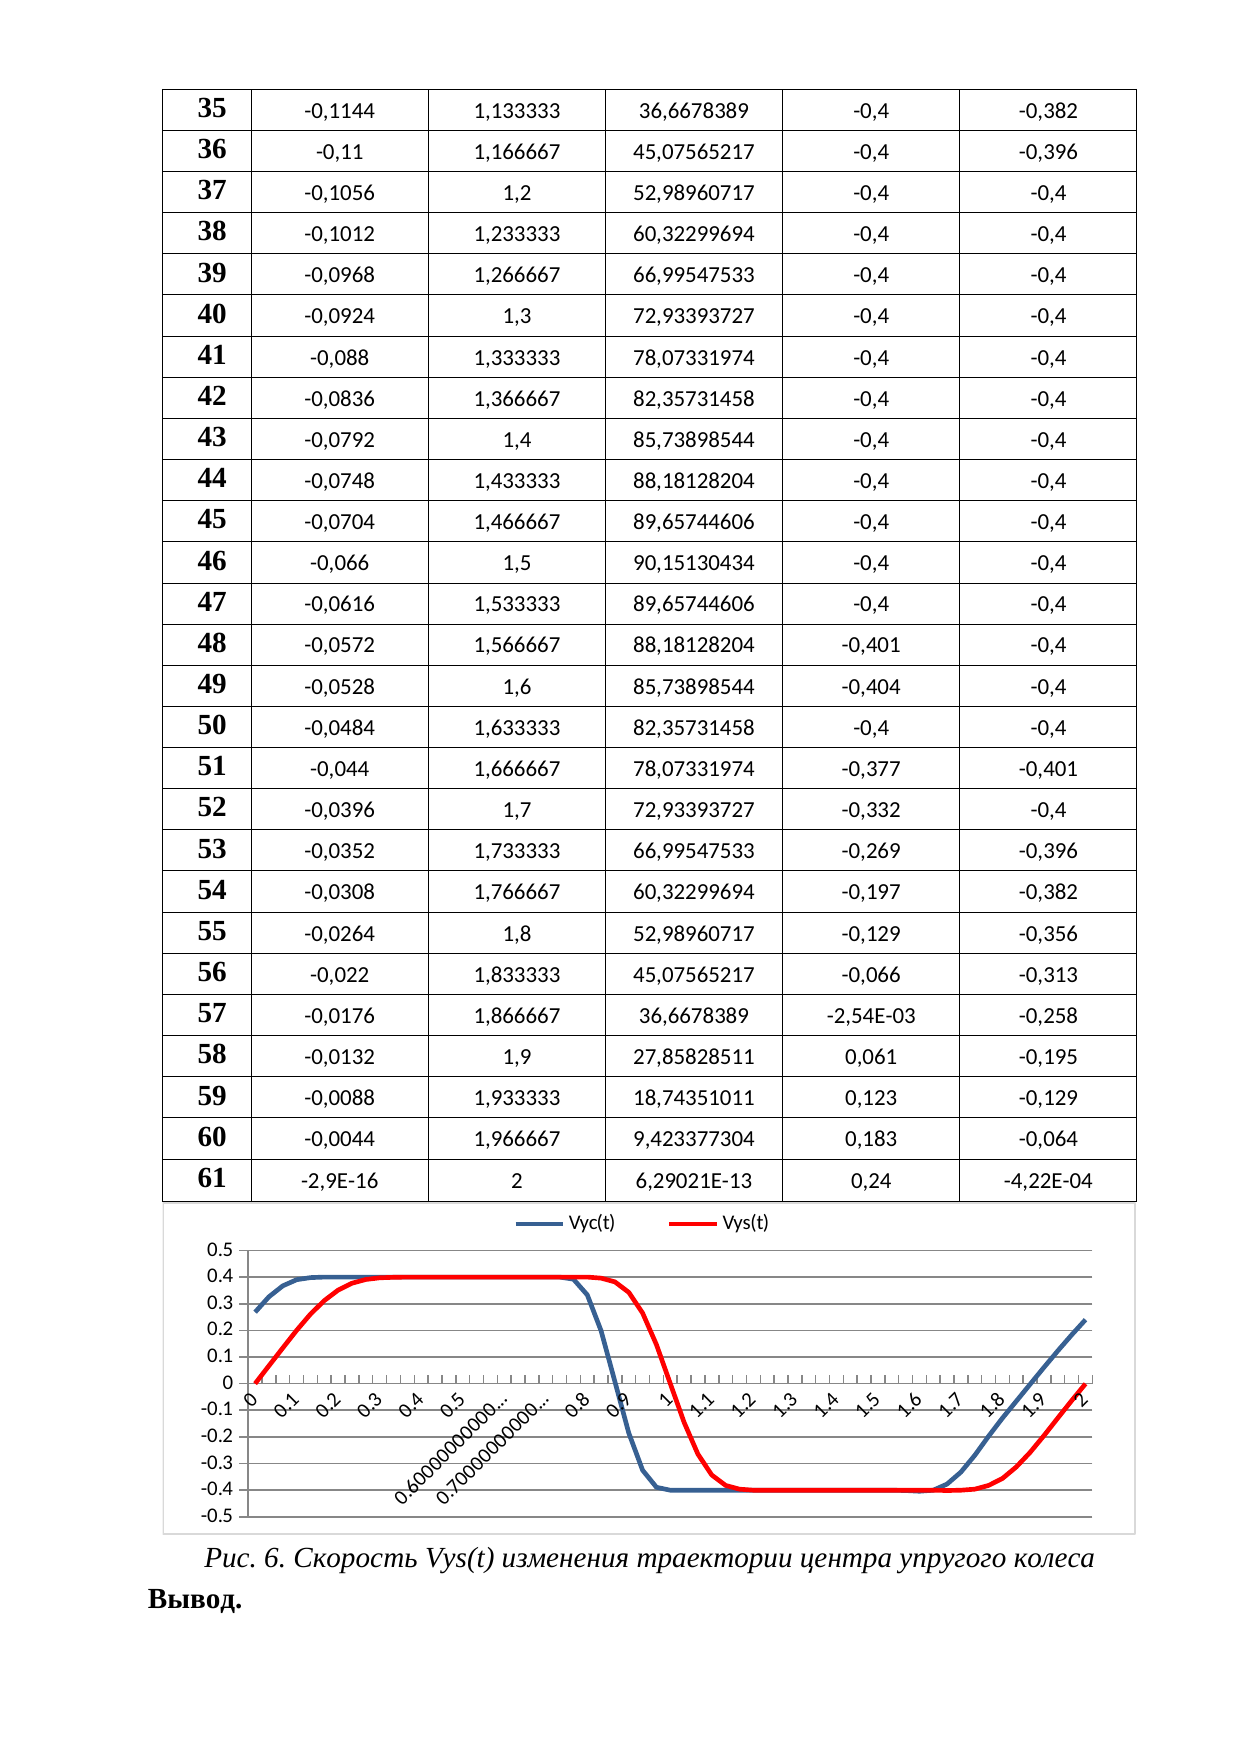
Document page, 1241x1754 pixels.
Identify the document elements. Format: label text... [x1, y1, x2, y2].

table_cell -0,4 [960, 584, 1136, 623]
table_cell 0,24 [783, 1160, 959, 1201]
table_cell -0,4 [960, 295, 1136, 336]
table_cell 89,65744606 [606, 501, 782, 541]
table_cell 54 [163, 871, 251, 912]
table_cell 1,566667 [429, 625, 605, 665]
table_cell 78,07331974 [606, 748, 782, 788]
table_cell -0,4 [783, 90, 959, 130]
table_cell -0,0528 [252, 666, 428, 706]
table_cell -0,066 [252, 542, 428, 582]
table_cell 1,166667 [429, 131, 605, 171]
table_cell -0,1012 [252, 213, 428, 253]
table_cell -0,0176 [252, 995, 428, 1035]
table_cell -0,4 [783, 584, 959, 623]
table_cell 27,85828511 [606, 1036, 782, 1076]
table_cell 18,74351011 [606, 1077, 782, 1117]
table_cell 1,133333 [429, 90, 605, 130]
table_cell 1,8 [429, 913, 605, 953]
table_cell 1,233333 [429, 213, 605, 253]
table_cell 6,29021E-13 [606, 1160, 782, 1201]
table_cell -0,382 [960, 90, 1136, 130]
table_cell -0,4 [783, 460, 959, 500]
table_cell 38 [163, 213, 251, 253]
table_cell -0,4 [960, 419, 1136, 459]
table_cell 85,73898544 [606, 666, 782, 706]
table_cell 51 [163, 748, 251, 788]
table_cell 78,07331974 [606, 337, 782, 377]
table_cell 52 [163, 789, 251, 829]
table_cell -0,396 [960, 830, 1136, 870]
table_cell 43 [163, 419, 251, 459]
table_cell -0,4 [783, 542, 959, 582]
table_cell 72,93393727 [606, 295, 782, 336]
table_cell -0,0088 [252, 1077, 428, 1117]
table_cell -4,22E-04 [960, 1160, 1136, 1201]
table_cell 45,07565217 [606, 131, 782, 171]
table_cell -0,4 [960, 337, 1136, 377]
table_cell 1,366667 [429, 378, 605, 418]
table_cell 41 [163, 337, 251, 377]
table_cell 1,466667 [429, 501, 605, 541]
table_cell 1,3 [429, 295, 605, 336]
table_cell 39 [163, 254, 251, 294]
table_cell -0,4 [783, 419, 959, 459]
table_cell 56 [163, 954, 251, 994]
table_cell 1,966667 [429, 1118, 605, 1158]
table_cell 35 [163, 90, 251, 130]
table_cell -0,356 [960, 913, 1136, 953]
table_cell 60 [163, 1118, 251, 1158]
table_cell -0,044 [252, 748, 428, 788]
table_cell 40 [163, 295, 251, 336]
table_cell 1,733333 [429, 830, 605, 870]
table_cell 1,5 [429, 542, 605, 582]
table_cell 1,9 [429, 1036, 605, 1076]
table_cell 46 [163, 542, 251, 582]
table_cell 1,666667 [429, 748, 605, 788]
table_cell 58 [163, 1036, 251, 1076]
table_cell -2,9E-16 [252, 1160, 428, 1201]
table_cell -0,4 [783, 213, 959, 253]
table_cell 1,333333 [429, 337, 605, 377]
table_cell -0,197 [783, 871, 959, 912]
table_cell -0,377 [783, 748, 959, 788]
table_cell 9,423377304 [606, 1118, 782, 1158]
table_cell -0,4 [960, 254, 1136, 294]
table_cell 44 [163, 460, 251, 500]
table_cell 1,533333 [429, 584, 605, 623]
table_cell 1,4 [429, 419, 605, 459]
table_cell -0,4 [960, 789, 1136, 829]
table_cell -0,0616 [252, 584, 428, 623]
table_cell -0,1056 [252, 172, 428, 212]
table_cell -0,4 [960, 666, 1136, 706]
table_cell -0,0792 [252, 419, 428, 459]
table_cell 1,433333 [429, 460, 605, 500]
table_cell -0,4 [960, 542, 1136, 582]
table_cell -0,0484 [252, 707, 428, 747]
table_cell -0,4 [960, 378, 1136, 418]
table_cell 48 [163, 625, 251, 665]
table_cell -0,4 [783, 295, 959, 336]
table_cell -0,313 [960, 954, 1136, 994]
table_cell -0,332 [783, 789, 959, 829]
table_cell -0,258 [960, 995, 1136, 1035]
table_cell 1,633333 [429, 707, 605, 747]
table_cell 57 [163, 995, 251, 1035]
table_cell -2,54E-03 [783, 995, 959, 1035]
table_cell -0,0968 [252, 254, 428, 294]
table_cell -0,4 [960, 501, 1136, 541]
table_cell 1,7 [429, 789, 605, 829]
table_cell -0,1144 [252, 90, 428, 130]
table_cell 37 [163, 172, 251, 212]
table_cell -0,066 [783, 954, 959, 994]
table_cell -0,0836 [252, 378, 428, 418]
table_cell 45,07565217 [606, 954, 782, 994]
table_cell 66,99547533 [606, 254, 782, 294]
table_cell 2 [429, 1160, 605, 1201]
table_cell -0,4 [783, 254, 959, 294]
table_cell 60,32299694 [606, 871, 782, 912]
table_cell 89,65744606 [606, 584, 782, 623]
table_cell 36 [163, 131, 251, 171]
table_cell 1,833333 [429, 954, 605, 994]
table_cell -0,088 [252, 337, 428, 377]
table_cell -0,4 [783, 707, 959, 747]
table_cell -0,4 [960, 172, 1136, 212]
text Рис. 6. Скорость Vys(t) изменения траектории центра упругого колеса [148, 1541, 1152, 1574]
table_cell 1,766667 [429, 871, 605, 912]
table_cell 52,98960717 [606, 172, 782, 212]
table_cell -0,4 [783, 337, 959, 377]
table_cell -0,0396 [252, 789, 428, 829]
table_cell 88,18128204 [606, 625, 782, 665]
table_cell -0,4 [783, 131, 959, 171]
table_cell -0,382 [960, 871, 1136, 912]
table_cell -0,195 [960, 1036, 1136, 1076]
table_cell 1,266667 [429, 254, 605, 294]
table_cell 45 [163, 501, 251, 541]
table_cell 50 [163, 707, 251, 747]
table_cell -0,064 [960, 1118, 1136, 1158]
table_cell 42 [163, 378, 251, 418]
table_cell 52,98960717 [606, 913, 782, 953]
table_cell 1,933333 [429, 1077, 605, 1117]
table_cell -0,0704 [252, 501, 428, 541]
table_cell -0,129 [783, 913, 959, 953]
table_cell 82,35731458 [606, 378, 782, 418]
table_cell -0,11 [252, 131, 428, 171]
table_cell -0,022 [252, 954, 428, 994]
table_cell 60,32299694 [606, 213, 782, 253]
table_cell 0,123 [783, 1077, 959, 1117]
table_cell -0,4 [960, 213, 1136, 253]
table_cell -0,0044 [252, 1118, 428, 1158]
table_cell -0,0264 [252, 913, 428, 953]
table_cell 55 [163, 913, 251, 953]
table_cell -0,0132 [252, 1036, 428, 1076]
table_cell 1,866667 [429, 995, 605, 1035]
table_cell 36,6678389 [606, 995, 782, 1035]
table_cell 1,2 [429, 172, 605, 212]
table_cell -0,4 [783, 501, 959, 541]
table_cell -0,4 [783, 172, 959, 212]
table_cell -0,129 [960, 1077, 1136, 1117]
table_cell -0,401 [783, 625, 959, 665]
table_cell 61 [163, 1160, 251, 1201]
table_cell 88,18128204 [606, 460, 782, 500]
table_cell 0,061 [783, 1036, 959, 1076]
table_cell 59 [163, 1077, 251, 1117]
table_cell -0,0572 [252, 625, 428, 665]
table_cell -0,401 [960, 748, 1136, 788]
table_cell 47 [163, 584, 251, 623]
table_cell 36,6678389 [606, 90, 782, 130]
table_cell 0,183 [783, 1118, 959, 1158]
table_cell 85,73898544 [606, 419, 782, 459]
table_cell -0,396 [960, 131, 1136, 171]
table_cell 53 [163, 830, 251, 870]
table_cell 49 [163, 666, 251, 706]
table_cell -0,404 [783, 666, 959, 706]
table_cell -0,0352 [252, 830, 428, 870]
table_cell -0,4 [960, 625, 1136, 665]
table_cell -0,0924 [252, 295, 428, 336]
table_cell -0,269 [783, 830, 959, 870]
text Вывод. [148, 1581, 1152, 1614]
table_cell 72,93393727 [606, 789, 782, 829]
table_cell 66,99547533 [606, 830, 782, 870]
table_cell 1,6 [429, 666, 605, 706]
table_cell -0,4 [960, 707, 1136, 747]
table_cell -0,4 [960, 460, 1136, 500]
table_cell 90,15130434 [606, 542, 782, 582]
table_cell -0,0308 [252, 871, 428, 912]
table_cell -0,4 [783, 378, 959, 418]
table_cell -0,0748 [252, 460, 428, 500]
table_cell 82,35731458 [606, 707, 782, 747]
